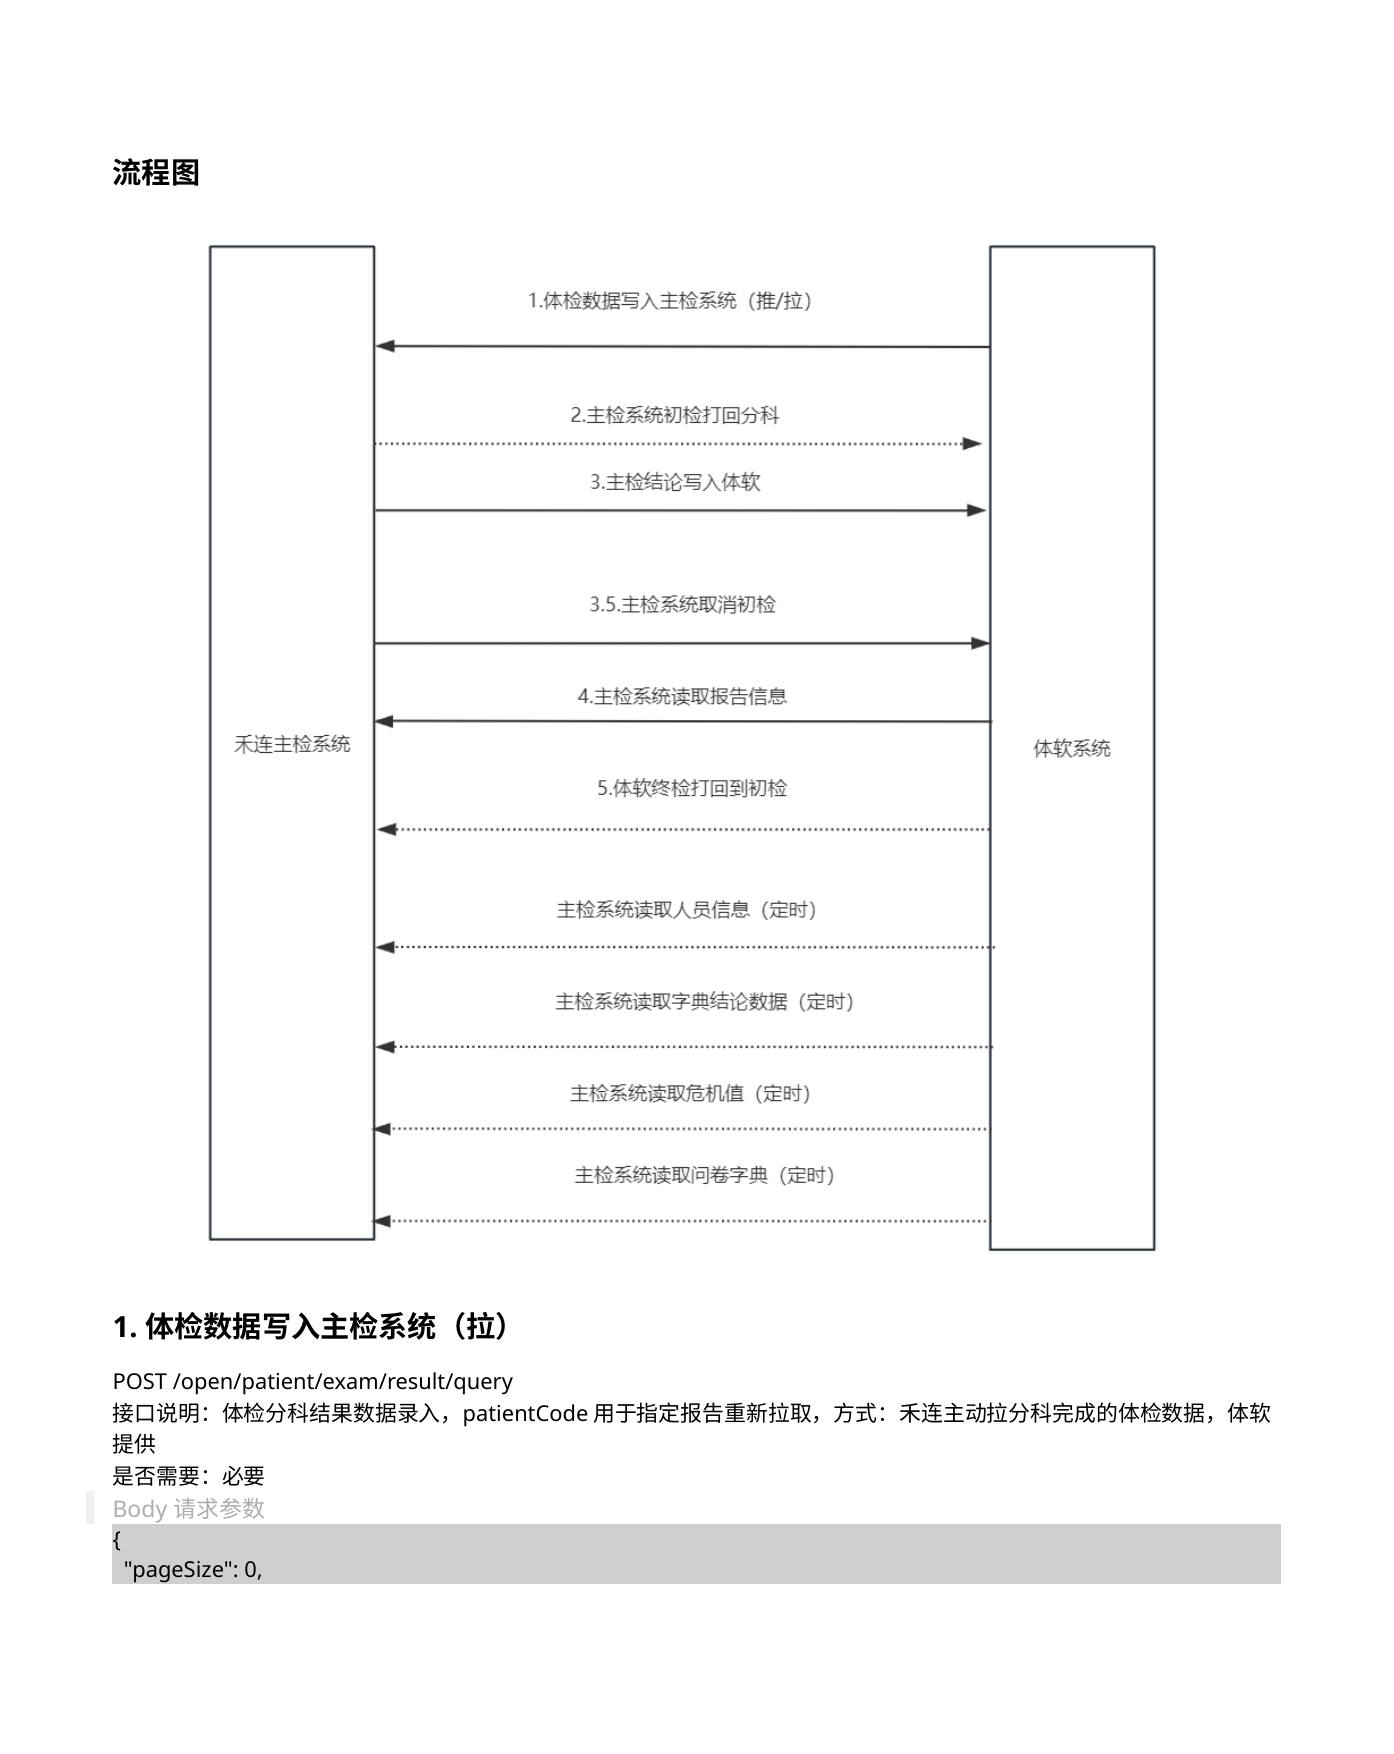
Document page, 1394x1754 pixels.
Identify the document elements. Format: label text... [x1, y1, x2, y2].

subtitle 1. 体检数据写入主检系统（拉） [112, 1304, 1281, 1346]
text Body 请求参数 [112, 1491, 1281, 1524]
text POST /open/patient/exam/result/query [112, 1366, 1281, 1396]
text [112, 1524, 1281, 1584]
text 是否需要：必要 [112, 1459, 1281, 1491]
text 接口说明：体检分科结果数据录入，patientCode用于指定报告重新拉取，方式：禾连主动拉分科完成的体检数据，体软提供 [112, 1396, 1281, 1459]
subtitle 流程图 [112, 150, 1281, 192]
picture [112, 212, 1282, 1268]
